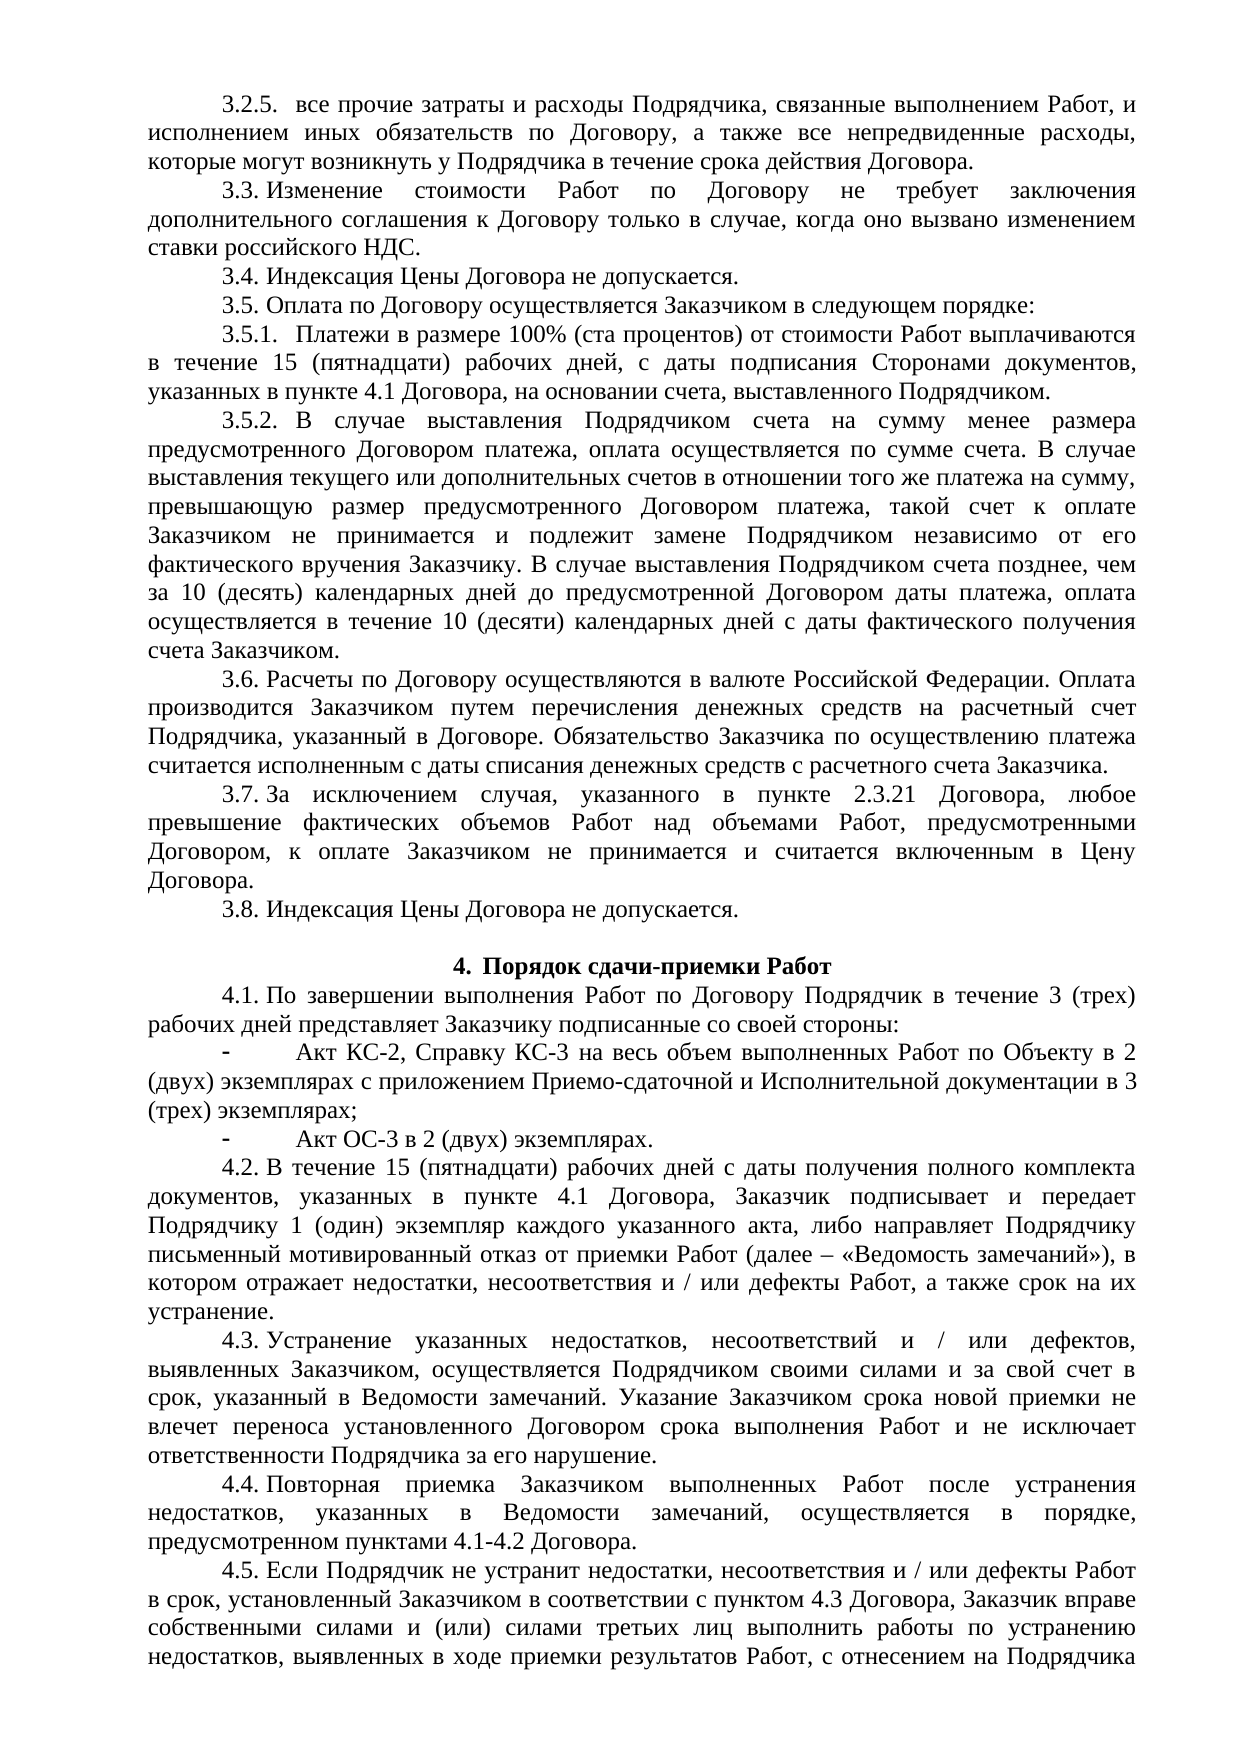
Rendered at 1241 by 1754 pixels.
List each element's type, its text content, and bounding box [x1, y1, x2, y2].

list все прочие затраты и расходы Подрядчика, связанные выполнением Работ, и исполнением иных обязательств по Договору, а также все непредвиденные расходы, которые могут возникнуть у Подрядчика в течение срока действия Договора. [148, 89, 1137, 175]
list Порядок сдачи-приемки Работ [148, 951, 1137, 980]
list Платежи в размере 100% (ста процентов) от стоимости Работ выплачиваются в течение 15 (пятнадцати) рабочих дней, с даты подписания Сторонами документов, указанных в пункте 4.1 Договора, на основании счета, выставленного Подрядчиком. [148, 319, 1137, 405]
list Индексация Цены Договора не допускается. [148, 894, 1137, 922]
list Изменение стоимости Работ по Договору не требует заключения дополнительного соглашения к Договору только в случае, когда оно вызвано изменением ставки российского НДС. [148, 175, 1137, 261]
list За исключением случая, указанного в пункте 2.3.21 Договора, любое превышение фактических объемов Работ над объемами Работ, предусмотренными Договором, к оплате Заказчиком не принимается и считается включенным в Цену Договора. [148, 779, 1137, 894]
list В случае выставления Подрядчиком счета на сумму менее размера предусмотренного Договором платежа, оплата осуществляется по сумме счета. В случае выставления текущего или дополнительных счетов в отношении того же платежа на сумму, превышающую размер предусмотренного Договором платежа, такой счет к оплате Заказчиком не принимается и подлежит замене Подрядчиком независимо от его фактического вручения Заказчику. В случае выставления Подрядчиком счета позднее, чем за 10 (десять) календарных дней до предусмотренной Договором даты платежа, оплата осуществляется в течение 10 (десяти) календарных дней с даты фактического получения счета Заказчиком. [148, 405, 1137, 664]
list Оплата по Договору осуществляется Заказчиком в следующем порядке: [148, 290, 1137, 319]
list В течение 15 (пятнадцати) рабочих дней с даты получения полного комплекта документов, указанных в пункте 4.1 Договора, Заказчик подписывает и передает Подрядчику 1 (один) экземпляр каждого указанного акта, либо направляет Подрядчику письменный мотивированный отказ от приемки Работ (далее – «Ведомость замечаний»), в котором отражает недостатки, несоответствия и / или дефекты Работ, а также срок на их устранение. [148, 1152, 1137, 1325]
list Расчеты по Договору осуществляются в валюте Российской Федерации. Оплата производится Заказчиком путем перечисления денежных средств на расчетный счет Подрядчика, указанный в Договоре. Обязательство Заказчика по осуществлению платежа считается исполненным с даты списания денежных средств с расчетного счета Заказчика. [148, 664, 1137, 779]
list Акт КС-2, Справку КС-3 на весь объем выполненных Работ по Объекту в 2 (двух) экземплярах с приложением Приемо-сдаточной и Исполнительной документации в 3 (трех) экземплярах; [148, 1037, 1137, 1124]
list Повторная приемка Заказчиком выполненных Работ после устранения недостатков, указанных в Ведомости замечаний, осуществляется в порядке, предусмотренном пунктами 4.1-4.2 Договора. [148, 1469, 1137, 1555]
list Акт ОС-3 в 2 (двух) экземплярах. [148, 1124, 1137, 1152]
list По завершении выполнения Работ по Договору Подрядчик в течение 3 (трех) рабочих дней представляет Заказчику подписанные со своей стороны: [148, 980, 1137, 1037]
list Индексация Цены Договора не допускается. [148, 261, 1137, 290]
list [148, 1555, 1137, 1670]
list Устранение указанных недостатков, несоответствий и / или дефектов, выявленных Заказчиком, осуществляется Подрядчиком своими силами и за свой счет в срок, указанный в Ведомости замечаний. Указание Заказчиком срока новой приемки не влечет переноса установленного Договором срока выполнения Работ и не исключает ответственности Подрядчика за его нарушение. [148, 1325, 1137, 1469]
